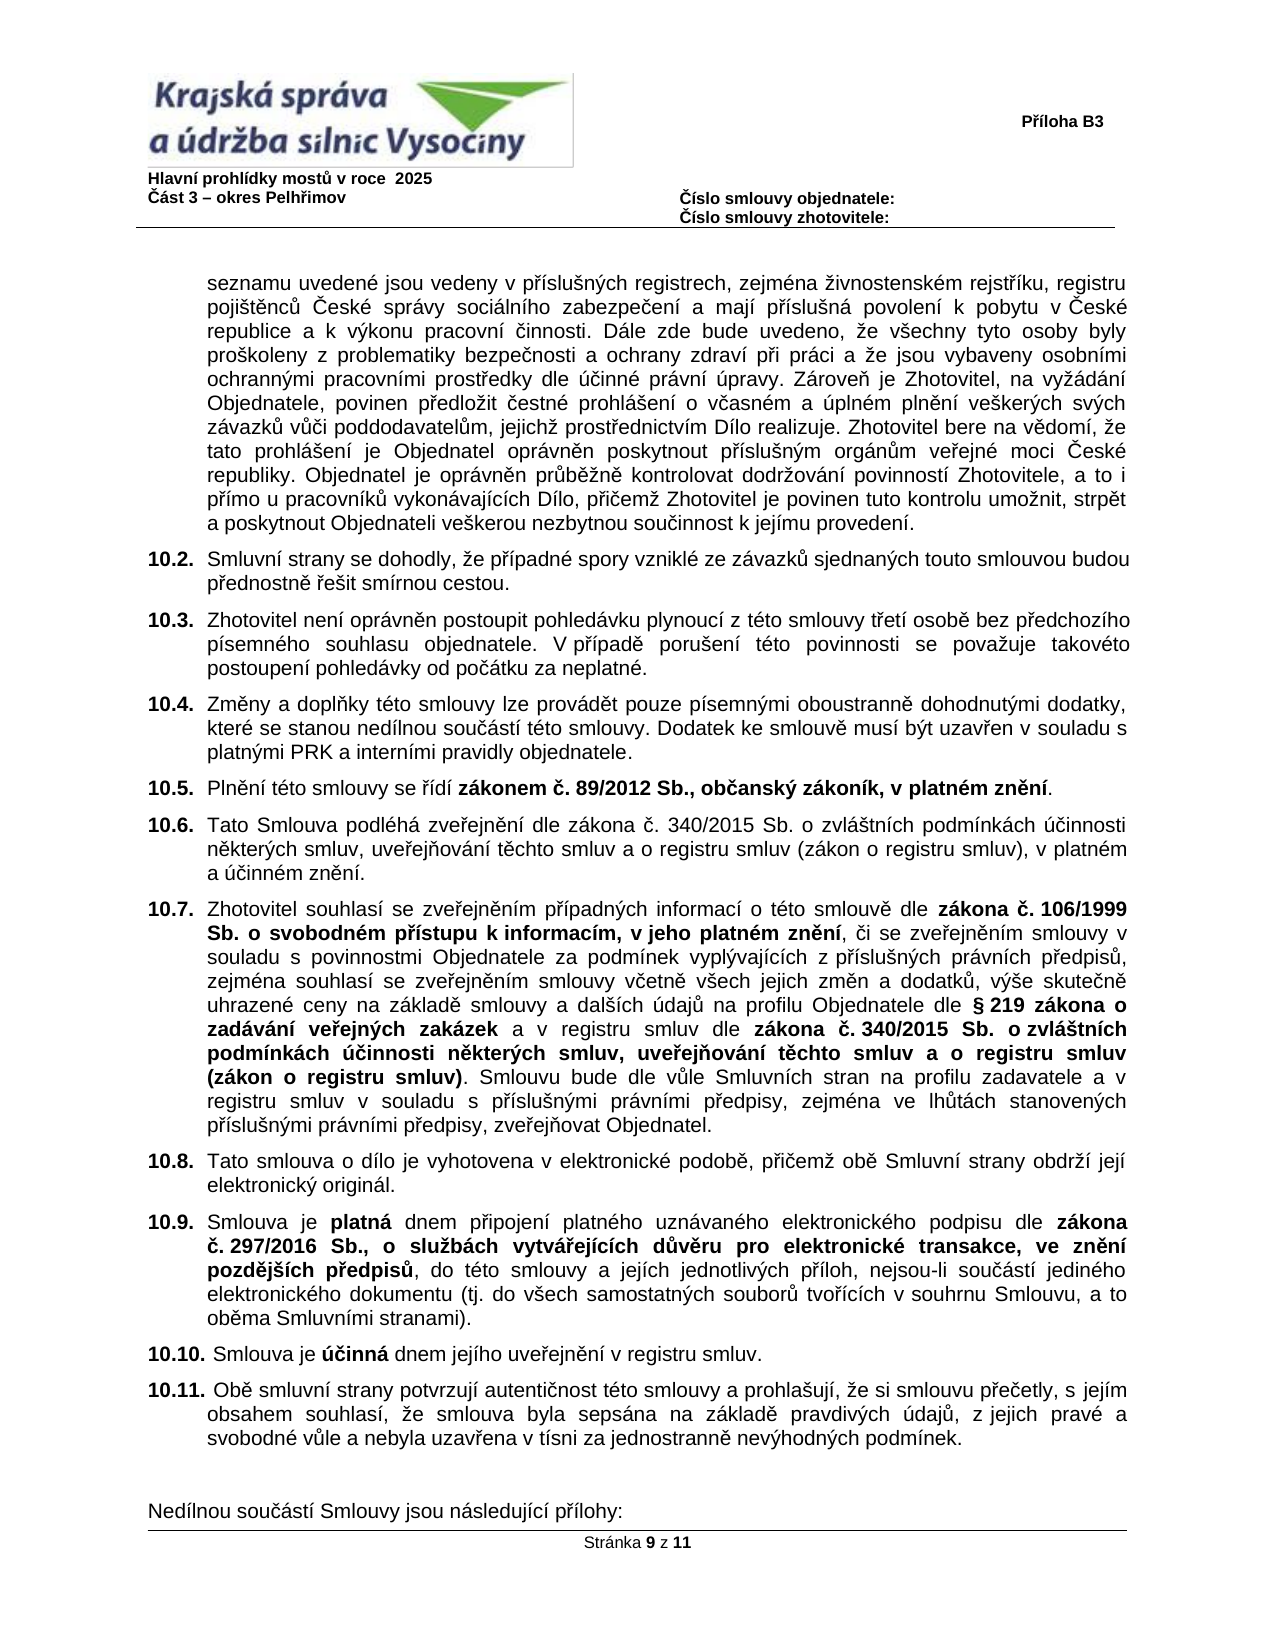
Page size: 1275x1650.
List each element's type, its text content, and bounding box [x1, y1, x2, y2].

list Tato smlouva o dílo je vyhotovena v elektronické podobě, přičemž obě Smluvní strany obdrží její elektronický originál. [148, 1149, 1127, 1197]
list Smluvní strany se dohodly, že případné spory vzniklé ze závazků sjednaných touto smlouvou budou přednostně řešit smírnou cestou. [148, 547, 1131, 595]
list Změny a doplňky této smlouvy lze provádět pouze písemnými oboustranně dohodnutými dodatky, které se stanou nedílnou součástí této smlouvy. Dodatek ke smlouvě musí být uzavřen v souladu s platnými PRK a interními pravidly objednatele. [148, 692, 1127, 764]
list Tato Smlouva podléhá zveřejnění dle zákona č. 340/2015 Sb. o zvláštních podmínkách účinnosti některých smluv, uveřejňování těchto smluv a o registru smluv (zákon o registru smluv), v platném a účinném znění. [148, 813, 1127, 884]
list Plnění této smlouvy se řídí zákonem č. 89/2012 Sb., občanský zákoník, v platném znění. [148, 776, 1127, 800]
picture [147, 73, 575, 169]
list Smlouva je účinná dnem jejího uveřejnění v registru smluv. [148, 1342, 1127, 1366]
list Zhotovitel souhlasí se zveřejněním případných informací o této smlouvě dle zákona č. 106/1999 Sb. o svobodném přístupu k informacím, v jeho platném znění, či se zveřejněním smlouvy v souladu s povinnostmi Objednatele za podmínek vyplývajících z příslušných právních předpisů, zejména souhlasí se zveřejněním smlouvy včetně všech jejich změn a dodatků, výše skutečně uhrazené ceny na základě smlouvy a dalších údajů na profilu Objednatele dle § 219 zákona o zadávání veřejných zakázek a v registru smluv dle zákona č. 340/2015 Sb. o zvláštních podmínkách účinnosti některých smluv, uveřejňování těchto smluv a o registru smluv (zákon o registru smluv). Smlouvu bude dle vůle Smluvních stran na profilu zadavatele a v registru smluv v souladu s příslušnými právními předpisy, zejména ve lhůtách stanovených příslušnými právními předpisy, zveřejňovat Objednatel. [148, 897, 1127, 1137]
text Nedílnou součástí Smlouvy jsou následující přílohy: [148, 1499, 1127, 1523]
list Smlouva je platná dnem připojení platného uznávaného elektronického podpisu dle zákona č. 297/2016 Sb., o službách vytvářejících důvěru pro elektronické transakce, ve znění pozdějších předpisů, do této smlouvy a jejích jednotlivých příloh, nejsou-li součástí jediného elektronického dokumentu (tj. do všech samostatných souborů tvořících v souhrnu Smlouvu, a to oběma Smluvními stranami). [148, 1209, 1127, 1329]
list Obě smluvní strany potvrzují autentičnost této smlouvy a prohlašují, že si smlouvu přečetly, s jejím obsahem souhlasí, že smlouva byla sepsána na základě pravdivých údajů, z jejich pravé a svobodné vůle a nebyla uzavřena v tísni za jednostranně nevýhodných podmínek. [148, 1378, 1127, 1450]
list Zhotovitel není oprávněn postoupit pohledávku plynoucí z této smlouvy třetí osobě bez předchozího písemného souhlasu objednatele. V případě porušení této povinnosti se považuje takovéto postoupení pohledávky od počátku za neplatné. [148, 607, 1131, 679]
